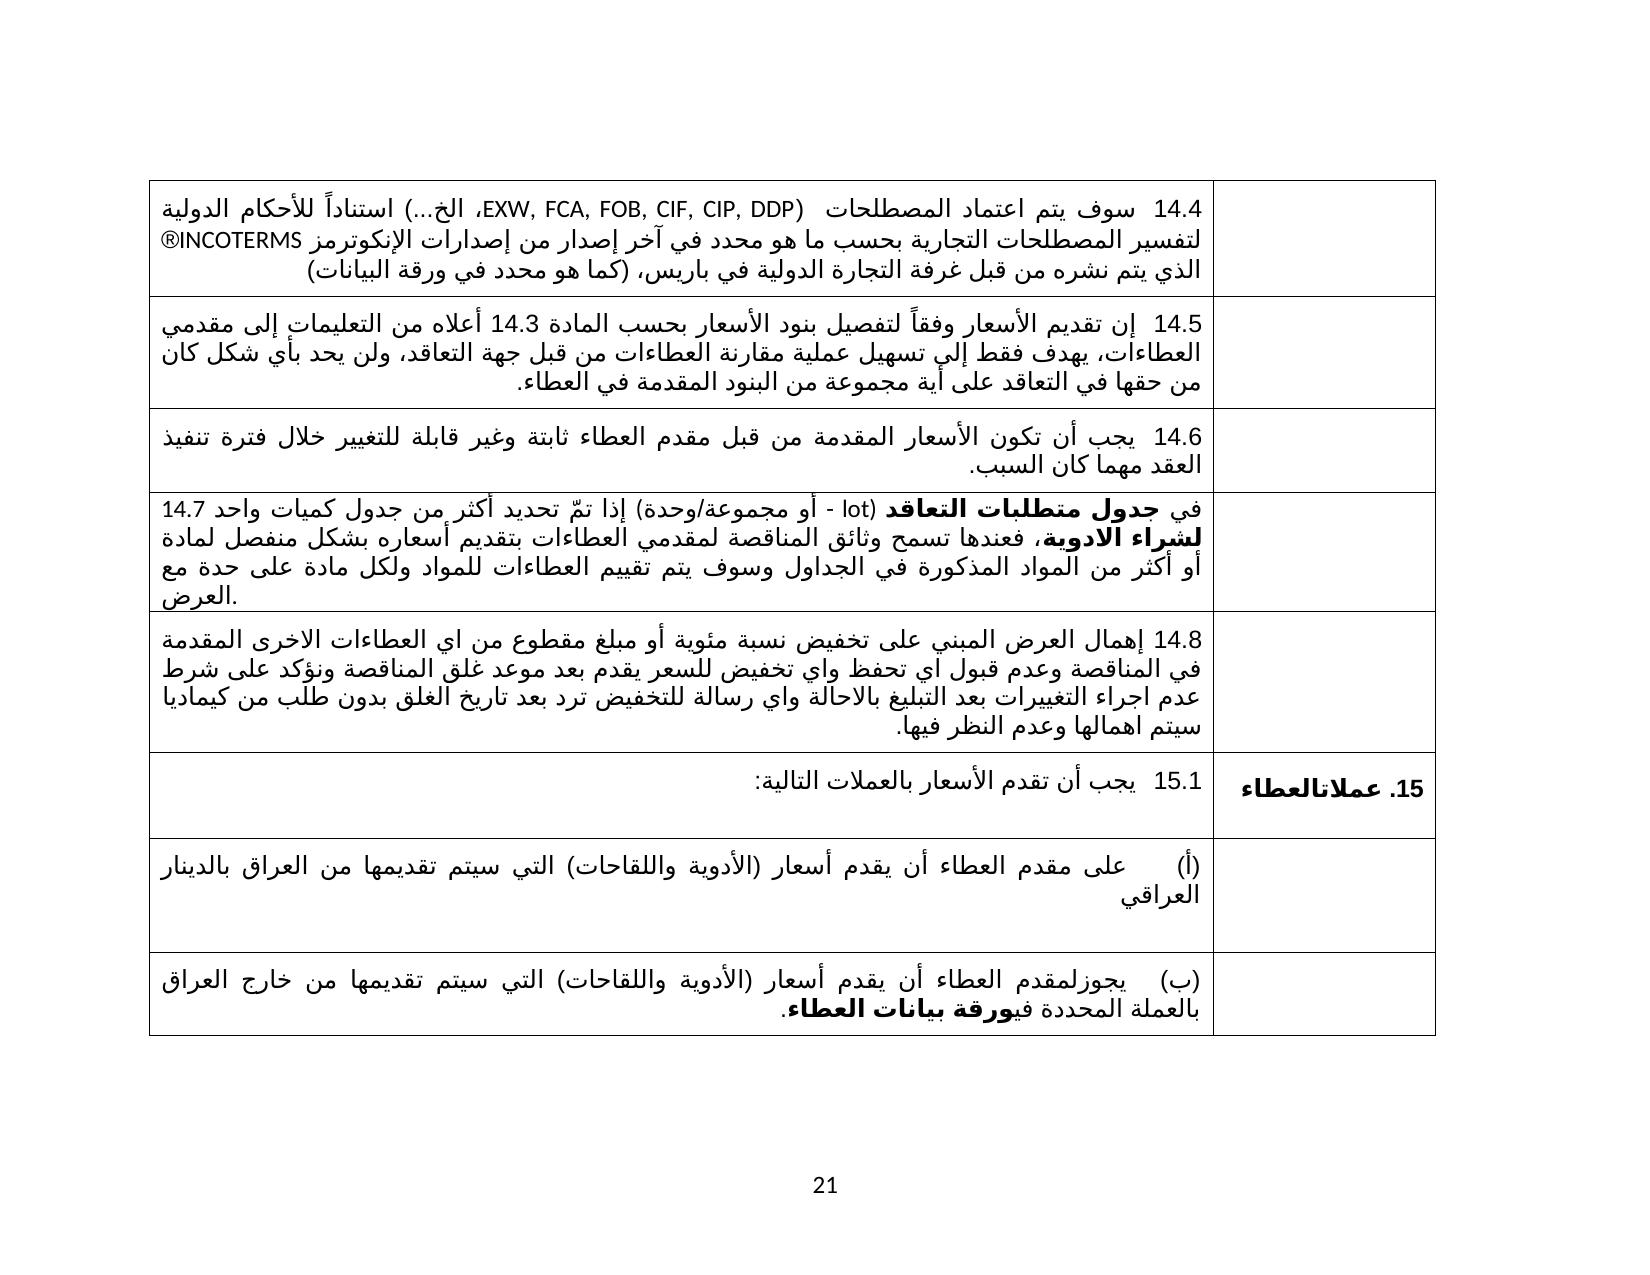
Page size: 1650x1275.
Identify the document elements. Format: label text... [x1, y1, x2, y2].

table_cell [1214, 409, 1435, 492]
table_cell [1214, 493, 1435, 611]
table_cell [1214, 181, 1435, 296]
table_cell [1214, 839, 1435, 952]
table_cell (أ) على مقدم العطاء أن يقدم أسعار (الأدوية واللقاحات) التي سيتم تقديمها من العراق بالدينار العراقي [150, 839, 1213, 952]
table_cell 15. عملاتالعطاء [1214, 753, 1435, 838]
table_cell [1214, 612, 1435, 752]
table_cell 14.4 سوف يتم اعتماد المصطلحات (EXW, FCA, FOB, CIF, CIP, DDP، الخ...) استناداً للأحكام الدولية لتفسير المصطلحات التجارية بحسب ما هو محدد في آخر إصدار من إصدارات الإنكوترمز INCOTERMS® الذي يتم نشره من قبل غرفة التجارة الدولية في باريس، (كما هو محدد في ورقة البيانات) [150, 181, 1213, 296]
table_cell [1214, 297, 1435, 408]
table_cell 15.1 يجب أن تقدم الأسعار بالعملات التالية: [150, 753, 1213, 838]
table_cell 14.6 يجب أن تكون الأسعار المقدمة من قبل مقدم العطاء ثابتة وغير قابلة للتغيير خلال فترة تنفيذ العقد مهما كان السبب. [150, 409, 1213, 492]
table_cell [1214, 953, 1435, 1035]
table_cell (ب) يجوزلمقدم العطاء أن يقدم أسعار (الأدوية واللقاحات) التي سيتم تقديمها من خارج العراق بالعملة المحددة فيورقة بيانات العطاء. [150, 953, 1213, 1035]
table_cell 14.5 إن تقديم الأسعار وفقاً لتفصيل بنود الأسعار بحسب المادة 14.3 أعلاه من التعليمات إلى مقدمي العطاءات، يهدف فقط إلى تسهيل عملية مقارنة العطاءات من قبل جهة التعاقد، ولن يحد بأي شكل كان من حقها في التعاقد على أية مجموعة من البنود المقدمة في العطاء. [150, 297, 1213, 408]
table_cell 14.7 إذا تمّ تحديد أكثر من جدول كميات واحد (أو مجموعة/وحدة - lot) في جدول متطلبات التعاقد لشراء الادوية، فعندها تسمح وثائق المناقصة لمقدمي العطاءات بتقديم أسعاره بشكل منفصل لمادة أو أكثر من المواد المذكورة في الجداول وسوف يتم تقييم العطاءات للمواد ولكل مادة على حدة مع العرض. [150, 493, 1213, 611]
table_cell 14.8 إهمال العرض المبني على تخفيض نسبة مئوية أو مبلغ مقطوع من اي العطاءات الاخرى المقدمة في المناقصة وعدم قبول اي تحفظ واي تخفيض للسعر يقدم بعد موعد غلق المناقصة ونؤكد على شرط عدم اجراء التغييرات بعد التبليغ بالاحالة واي رسالة للتخفيض ترد بعد تاريخ الغلق بدون طلب من كيماديا سيتم اهمالها وعدم النظر فيها. [150, 612, 1213, 752]
